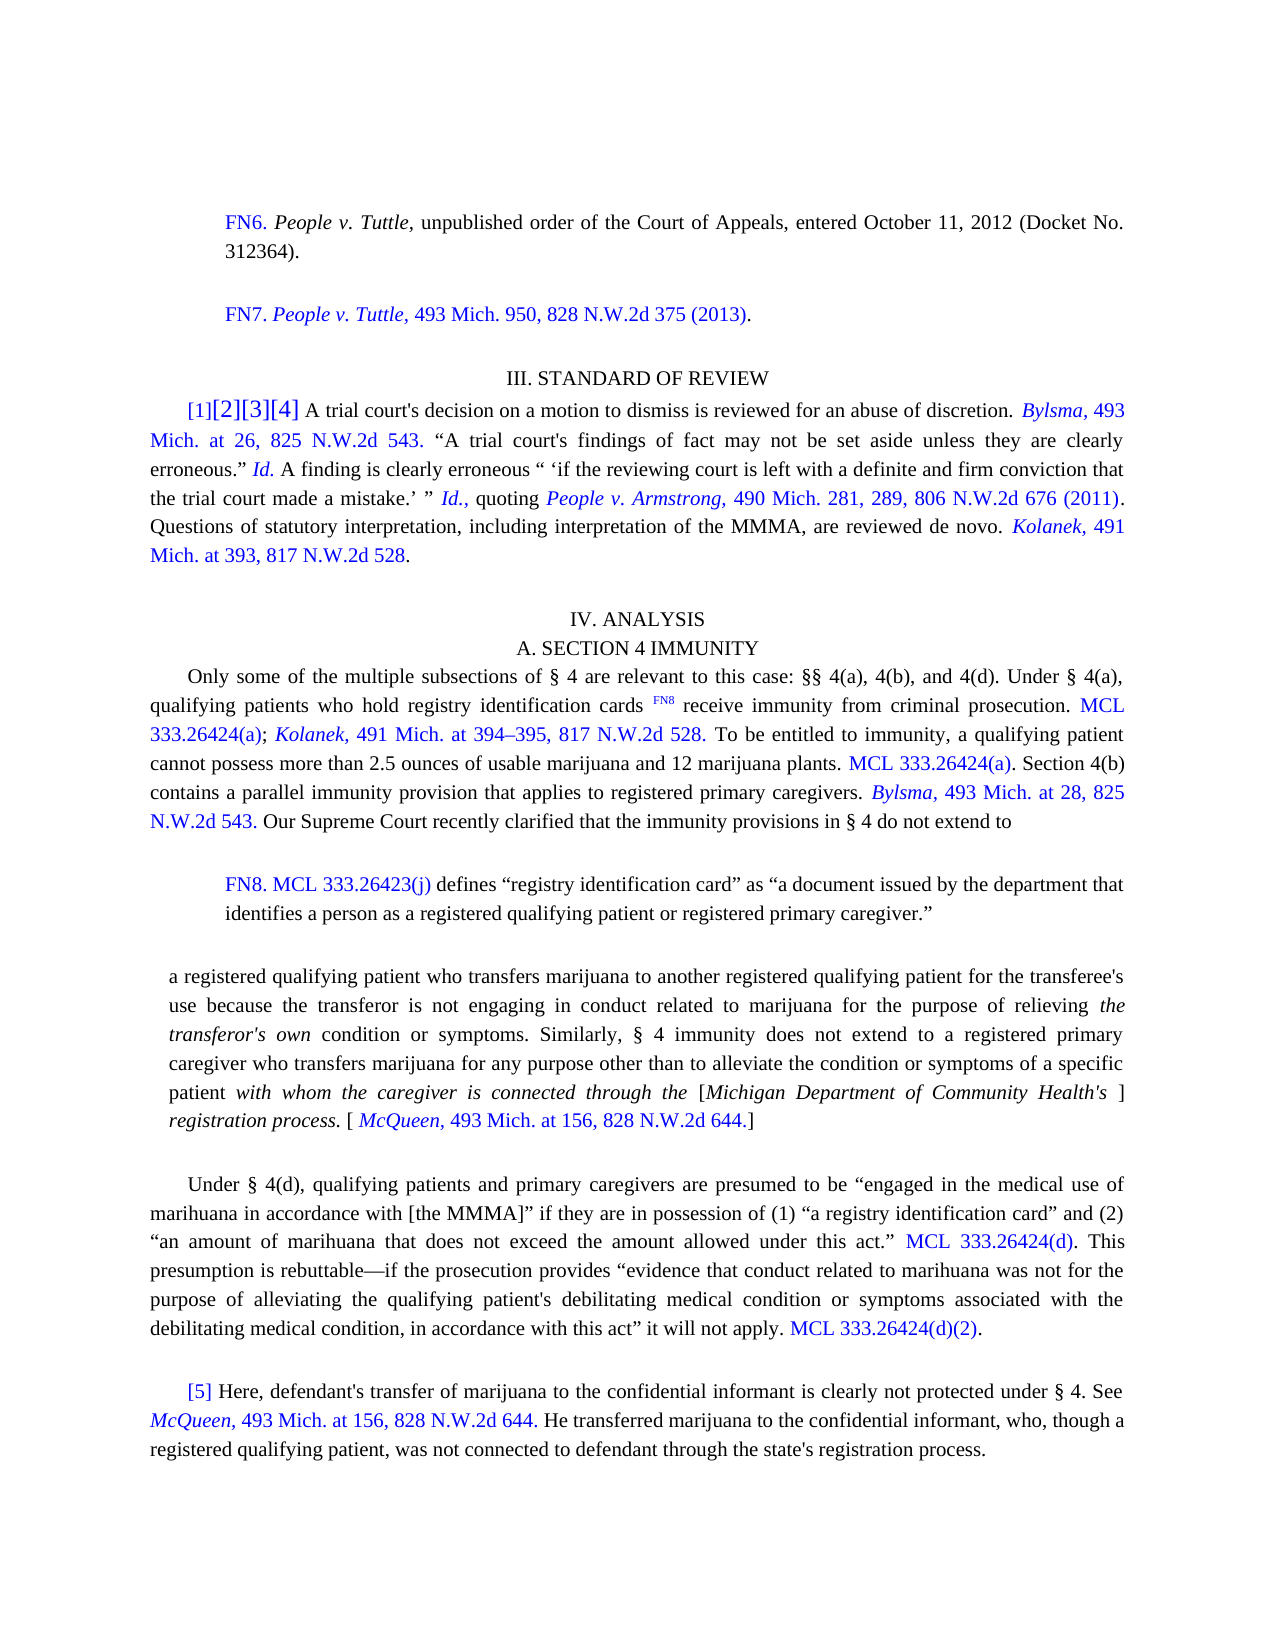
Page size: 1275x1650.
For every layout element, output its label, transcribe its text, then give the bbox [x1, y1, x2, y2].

text a registered qualifying patient who transfers marijuana to another registered qualifying patient for the transferee's use because the transferor is not engaging in conduct related to marijuana for the purpose of relieving the transferor's own condition or symptoms. Similarly, § 4 immunity does not extend to a registered primary caregiver who transfers marijuana for any purpose other than to alleviate the condition or symptoms of a specific patient with whom the caregiver is connected through the [Michigan Department of Community Health's ] registration process. [ McQueen, 493 Mich. at 156, 828 N.W.2d 644.] [169, 964, 1125, 1132]
text Under § 4(d), qualifying patients and primary caregivers are presumed to be “engaged in the medical use of marihuana in accordance with [the MMMA]” if they are in possession of (1) “a registry identification card” and (2) “an amount of marihuana that does not exceed the amount allowed under this act.” MCL 333.26424(d). This presumption is rebuttable—if the prosecution provides “evidence that conduct related to marihuana was not for the purpose of alleviating the qualifying patient's debilitating medical condition or symptoms associated with the debilitating medical condition, in accordance with this act” it will not apply. MCL 333.26424(d)(2). [150, 1172, 1125, 1340]
text IV. ANALYSIS [150, 607, 1125, 631]
text FN7. People v. Tuttle, 493 Mich. 950, 828 N.W.2d 375 (2013). [225, 302, 1125, 326]
text [5] Here, defendant's transfer of marijuana to the confidential informant is clearly not protected under § 4. See McQueen, 493 Mich. at 156, 828 N.W.2d 644. He transferred marijuana to the confidential informant, who, though a registered qualifying patient, was not connected to defendant through the state's registration process. [150, 1379, 1125, 1461]
text Only some of the multiple subsections of § 4 are relevant to this case: §§ 4(a), 4(b), and 4(d). Under § 4(a), qualifying patients who hold registry identification cards FN8 receive immunity from criminal prosecution. MCL 333.26424(a); Kolanek, 491 Mich. at 394–395, 817 N.W.2d 528. To be entitled to immunity, a qualifying patient cannot possess more than 2.5 ounces of usable marijuana and 12 marijuana plants. MCL 333.26424(a). Section 4(b) contains a parallel immunity provision that applies to registered primary caregivers. Bylsma, 493 Mich. at 28, 825 N.W.2d 543. Our Supreme Court recently clarified that the immunity provisions in § 4 do not extend to [150, 664, 1125, 833]
text III. STANDARD OF REVIEW [150, 366, 1125, 389]
text A. SECTION 4 IMMUNITY [150, 636, 1125, 659]
text FN6. People v. Tuttle, unpublished order of the Court of Appeals, entered October 11, 2012 (Docket No. 312364). [225, 210, 1125, 263]
text FN8. MCL 333.26423(j) defines “registry identification card” as “a document issued by the department that identifies a person as a registered qualifying patient or registered primary caregiver.” [225, 872, 1125, 925]
text [1][2][3][4] A trial court's decision on a motion to dismiss is reviewed for an abuse of discretion. Bylsma, 493 Mich. at 26, 825 N.W.2d 543. “A trial court's findings of fact may not be set aside unless they are clearly erroneous.” Id. A finding is clearly erroneous “ ‘if the reviewing court is left with a definite and firm conviction that the trial court made a mistake.’ ” Id., quoting People v. Armstrong, 490 Mich. 281, 289, 806 N.W.2d 676 (2011). Questions of statutory interpretation, including interpretation of the MMMA, are reviewed de novo. Kolanek, 491 Mich. at 393, 817 N.W.2d 528. [150, 394, 1125, 567]
